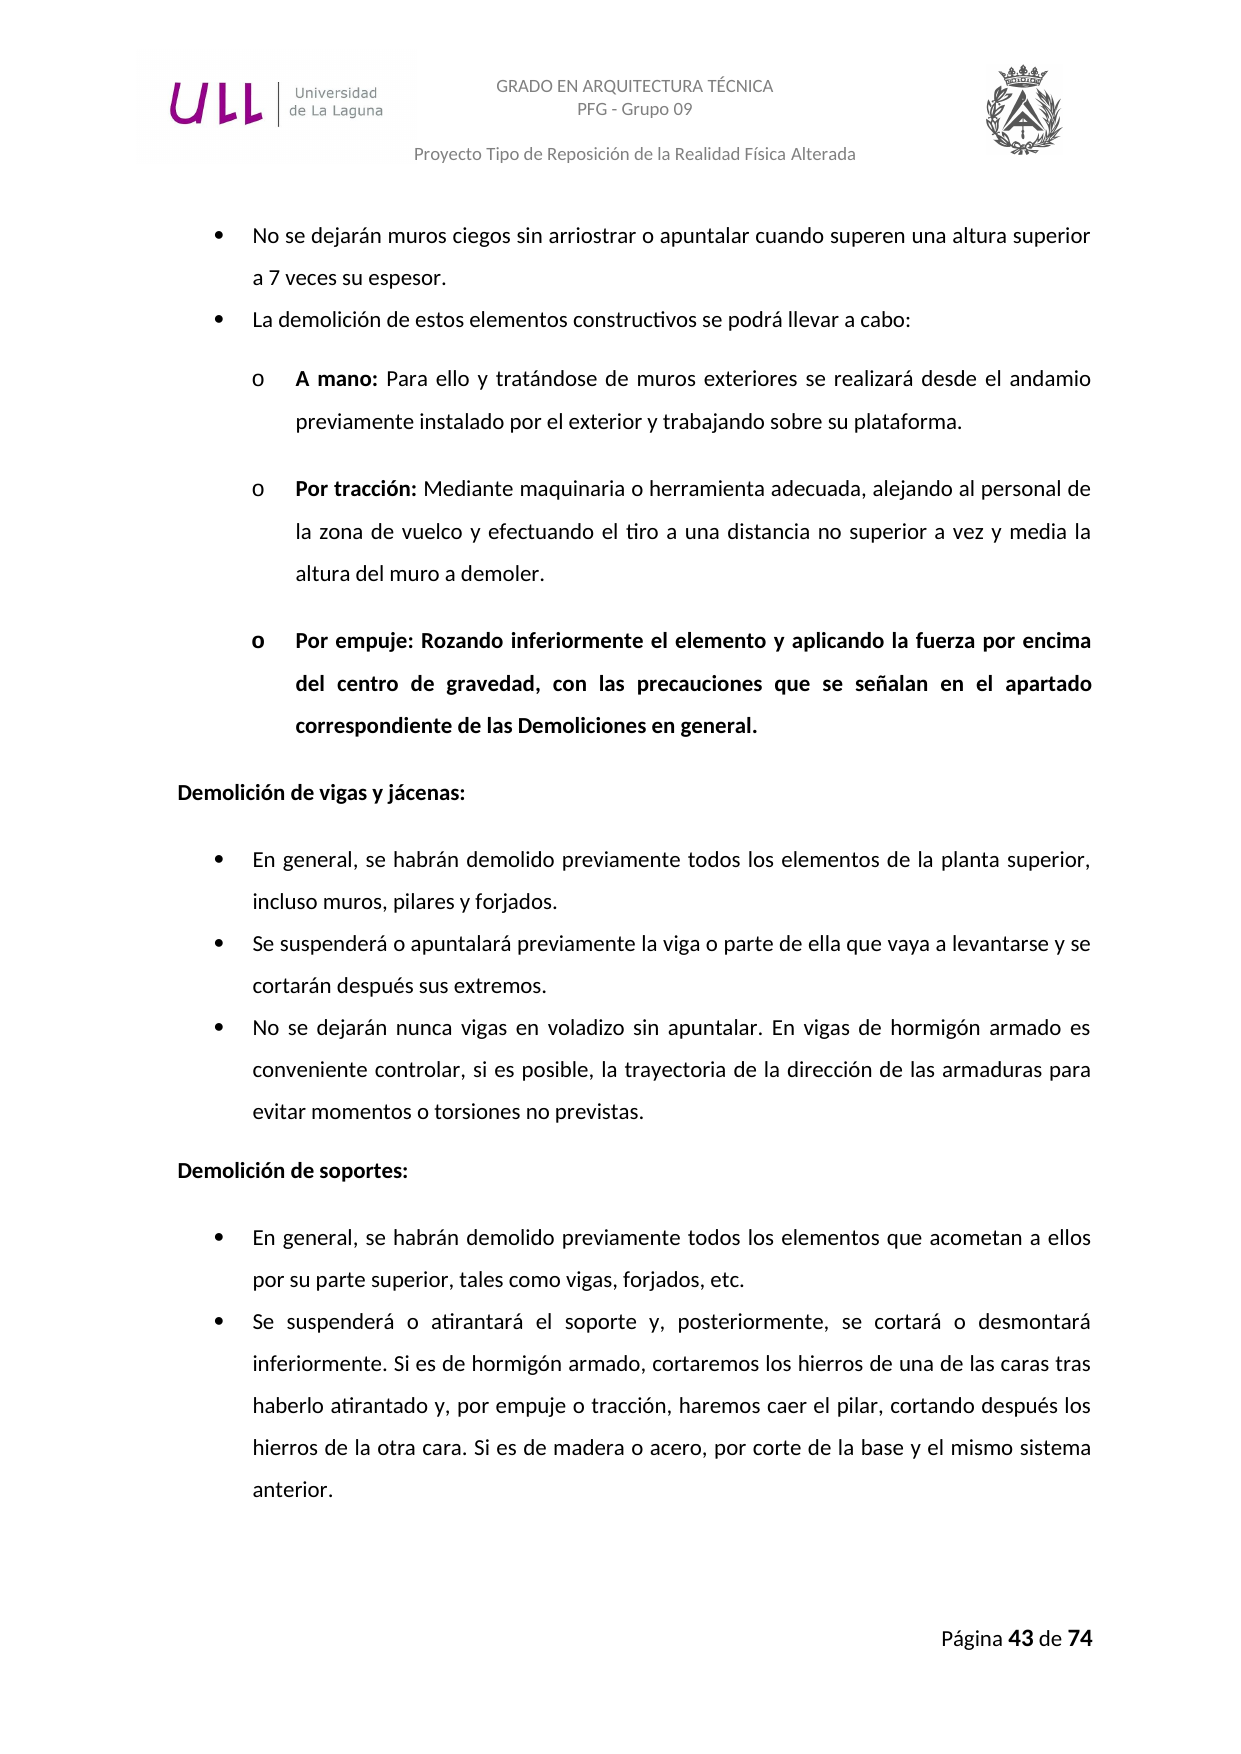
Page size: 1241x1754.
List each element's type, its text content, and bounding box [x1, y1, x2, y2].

list Por empuje: Rozando inferiormente el elemento y aplicando la fuerza por encima del centro de gravedad, con las precauciones que se señalan en el apartado correspondiente de las Demoliciones en general. [251, 626, 1092, 739]
picture [135, 49, 417, 164]
text Demolición de vigas y jácenas: [177, 778, 1092, 806]
list En general, se habrán demolido previamente todos los elementos de la planta superior, incluso muros, pilares y forjados. [215, 845, 1092, 915]
list En general, se habrán demolido previamente todos los elementos que acometan a ellos por su parte superior, tales como vigas, forjados, etc. [215, 1223, 1092, 1293]
list A mano: Para ello y tratándose de muros exteriores se realizará desde el andamio previamente instalado por el exterior y trabajando sobre su plataforma. [251, 364, 1092, 435]
list No se dejarán nunca vigas en voladizo sin apuntalar. En vigas de hormigón armado es conveniente controlar, si es posible, la trayectoria de la dirección de las armaduras para evitar momentos o torsiones no previstas. [215, 1013, 1092, 1125]
list No se dejarán muros ciegos sin arriostrar o apuntalar cuando superen una altura superior a 7 veces su espesor. [215, 221, 1092, 291]
picture [986, 64, 1063, 155]
list La demolición de estos elementos constructivos se podrá llevar a cabo: [215, 305, 1092, 333]
list Se suspenderá o apuntalará previamente la viga o parte de ella que vaya a levantarse y se cortarán después sus extremos. [215, 929, 1092, 999]
text Demolición de soportes: [177, 1156, 1092, 1184]
list Por tracción: Mediante maquinaria o herramienta adecuada, alejando al personal de la zona de vuelco y efectuando el tiro a una distancia no superior a vez y media la altura del muro a demoler. [251, 474, 1092, 587]
list Se suspenderá o atirantará el soporte y, posteriormente, se cortará o desmontará inferiormente. Si es de hormigón armado, cortaremos los hierros de una de las caras tras haberlo atirantado y, por empuje o tracción, haremos caer el pilar, cortando después los hierros de la otra cara. Si es de madera o acero, por corte de la base y el mismo sistema anterior. [215, 1307, 1092, 1503]
